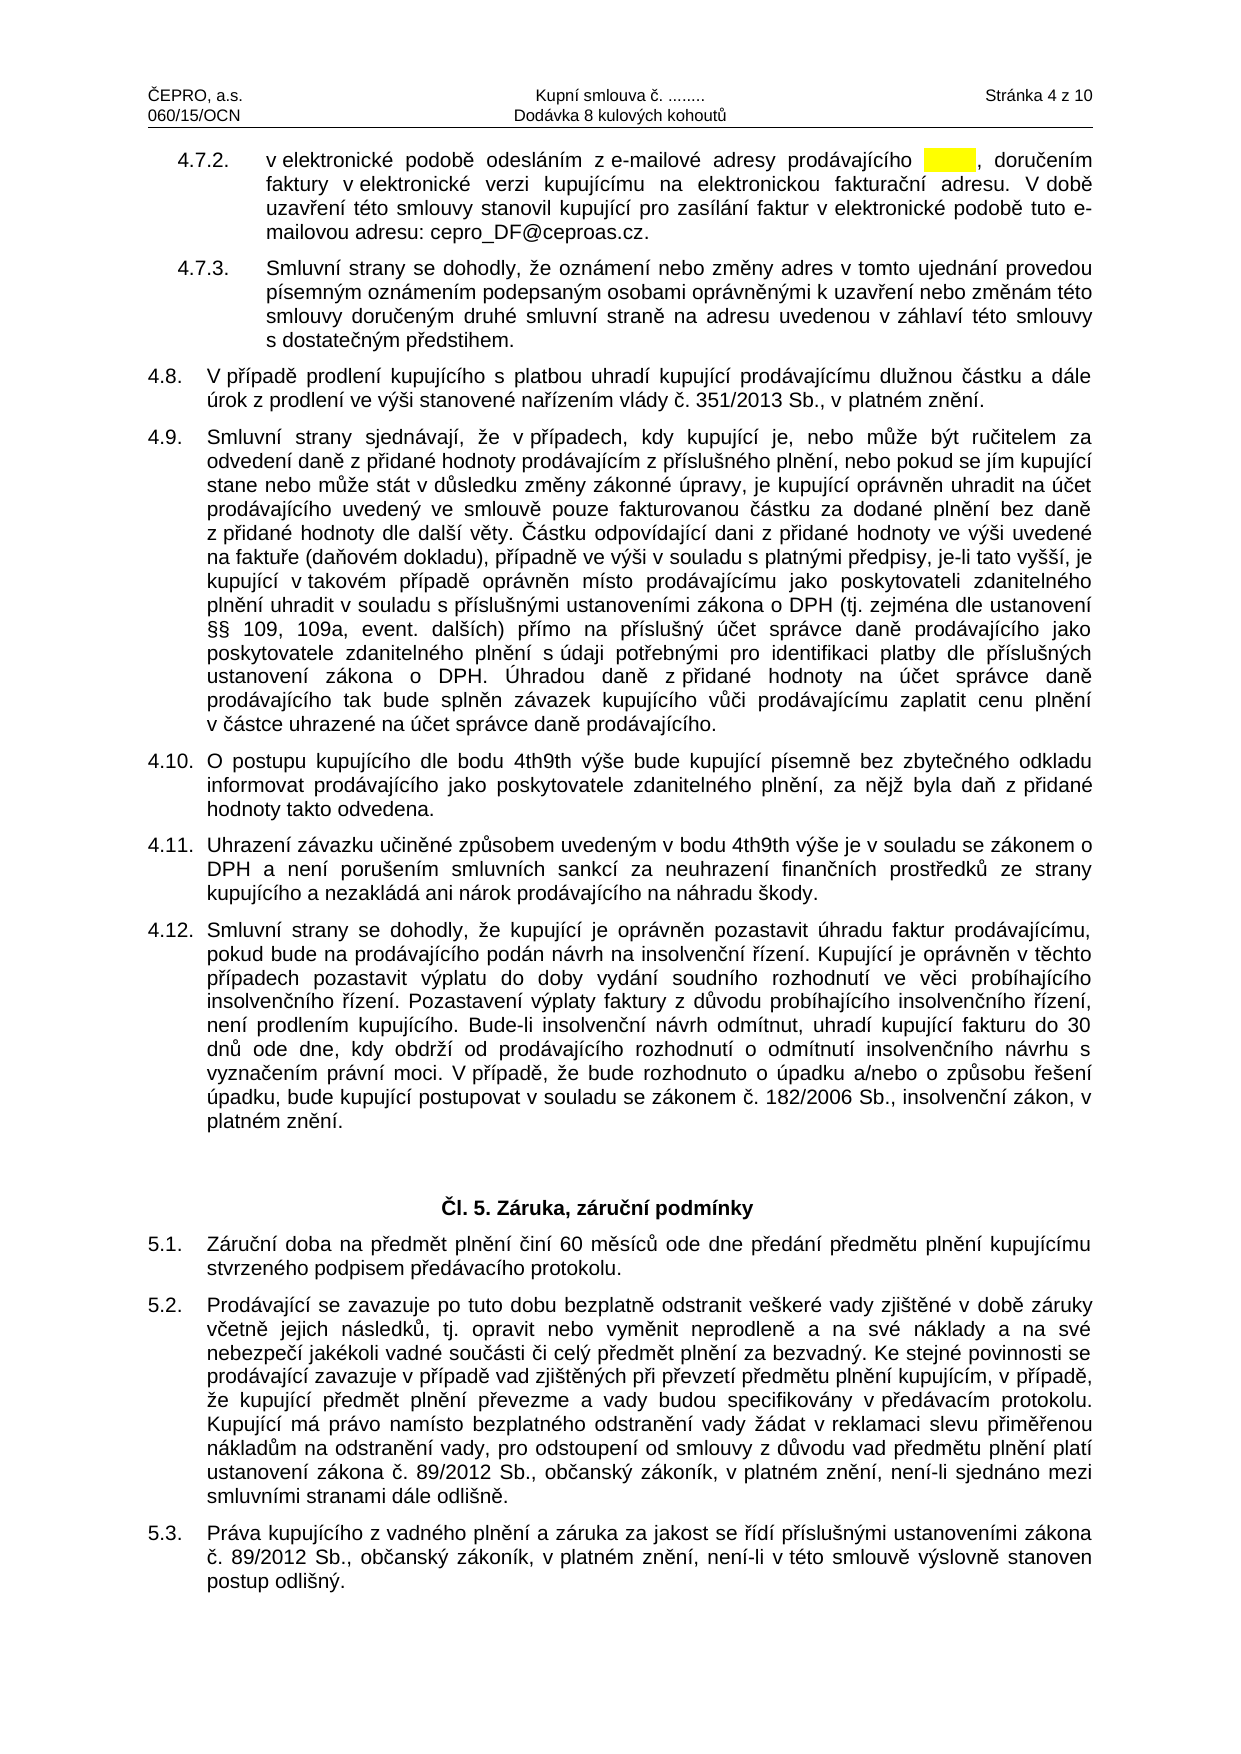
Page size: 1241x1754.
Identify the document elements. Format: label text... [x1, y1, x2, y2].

text Uhrazení závazku učiněné způsobem uvedeným v bodu 4.9 výše je v souladu se zákonem o DPH a není porušením smluvních sankcí za neuhrazení finančních prostředků ze strany kupujícího a nezakládá ani nárok prodávajícího na náhradu škody. [148, 833, 1093, 905]
text O postupu kupujícího dle bodu 4.9 výše bude kupující písemně bez zbytečného odkladu informovat prodávajícího jako poskytovatele zdanitelného plnění, za nějž byla daň z přidané hodnoty takto odvedena. [148, 749, 1093, 821]
text Smluvní strany se dohodly, že kupující je oprávněn pozastavit úhradu faktur prodávajícímu, pokud bude na prodávajícího podán návrh na insolvenční řízení. Kupující je oprávněn v těchto případech pozastavit výplatu do doby vydání soudního rozhodnutí ve věci probíhajícího insolvenčního řízení. Pozastavení výplaty faktury z důvodu probíhajícího insolvenčního řízení, není prodlením kupujícího. Bude-li insolvenční návrh odmítnut, uhradí kupující fakturu do 30 dnů ode dne, kdy obdrží od prodávajícího rozhodnutí o odmítnutí insolvenčního návrhu s vyznačením právní moci. V případě, že bude rozhodnuto o úpadku a/nebo o způsobu řešení úpadku, bude kupující postupovat v souladu se zákonem č. 182/2006 Sb., insolvenční zákon, v platném znění. [148, 917, 1093, 1133]
text V případě prodlení kupujícího s platbou uhradí kupující prodávajícímu dlužnou částku a dále úrok z prodlení ve výši stanovené nařízením vlády č. 351/2013 Sb., v platném znění. [148, 364, 1093, 412]
text Záruka, záruční podmínky [102, 1196, 1093, 1219]
text Smluvní strany sjednávají, že v případech, kdy kupující je, nebo může být ručitelem za odvedení daně z přidané hodnoty prodávajícím z příslušného plnění, nebo pokud se jím kupující stane nebo může stát v důsledku změny zákonné úpravy, je kupující oprávněn uhradit na účet prodávajícího uvedený ve smlouvě pouze fakturovanou částku za dodané plnění bez daně z přidané hodnoty dle další věty. Částku odpovídající dani z přidané hodnoty ve výši uvedené na faktuře (daňovém dokladu), případně ve výši v souladu s platnými předpisy, je-li tato vyšší, je kupující v takovém případě oprávněn místo prodávajícímu jako poskytovateli zdanitelného plnění uhradit v souladu s příslušnými ustanoveními zákona o DPH (tj. zejména dle ustanovení §§ 109, 109a, event. dalších) přímo na příslušný účet správce daně prodávajícího jako poskytovatele zdanitelného plnění s údaji potřebnými pro identifikaci platby dle příslušných ustanovení zákona o DPH. Úhradou daně z přidané hodnoty na účet správce daně prodávajícího tak bude splněn závazek kupujícího vůči prodávajícímu zaplatit cenu plnění v částce uhrazené na účet správce daně prodávajícího. [148, 425, 1093, 736]
text v elektronické podobě odesláním z e-mailové adresy prodávajícího , doručením faktury v elektronické verzi kupujícímu na elektronickou fakturační adresu. V době uzavření této smlouvy stanovil kupující pro zasílání faktur v elektronické podobě tuto e-mailovou adresu: cepro_DF@ceproas.cz. [177, 148, 1093, 243]
text Smluvní strany se dohodly, že oznámení nebo změny adres v tomto ujednání provedou písemným oznámením podepsaným osobami oprávněnými k uzavření nebo změnám této smlouvy doručeným druhé smluvní straně na adresu uvedenou v záhlaví této smlouvy s dostatečným předstihem. [177, 256, 1093, 352]
text Práva kupujícího z vadného plnění a záruka za jakost se řídí příslušnými ustanoveními zákona č. 89/2012 Sb., občanský zákoník, v platném znění, není-li v této smlouvě výslovně stanoven postup odlišný. [148, 1521, 1093, 1592]
text Prodávající se zavazuje po tuto dobu bezplatně odstranit veškeré vady zjištěné v době záruky včetně jejich následků, tj. opravit nebo vyměnit neprodleně a na své náklady a na své nebezpečí jakékoli vadné součásti či celý předmět plnění za bezvadný. Ke stejné povinnosti se prodávající zavazuje v případě vad zjištěných při převzetí předmětu plnění kupujícím, v případě, že kupující předmět plnění převezme a vady budou specifikovány v předávacím protokolu. Kupující má právo namísto bezplatného odstranění vady žádat v reklamaci slevu přiměřenou nákladům na odstranění vady, pro odstoupení od smlouvy z důvodu vad předmětu plnění platí ustanovení zákona č. 89/2012 Sb., občanský zákoník, v platném znění, není-li sjednáno mezi smluvními stranami dále odlišně. [148, 1292, 1093, 1508]
text Záruční doba na předmět plnění činí 60 měsíců ode dne předání předmětu plnění kupujícímu stvrzeného podpisem předávacího protokolu. [148, 1232, 1093, 1280]
